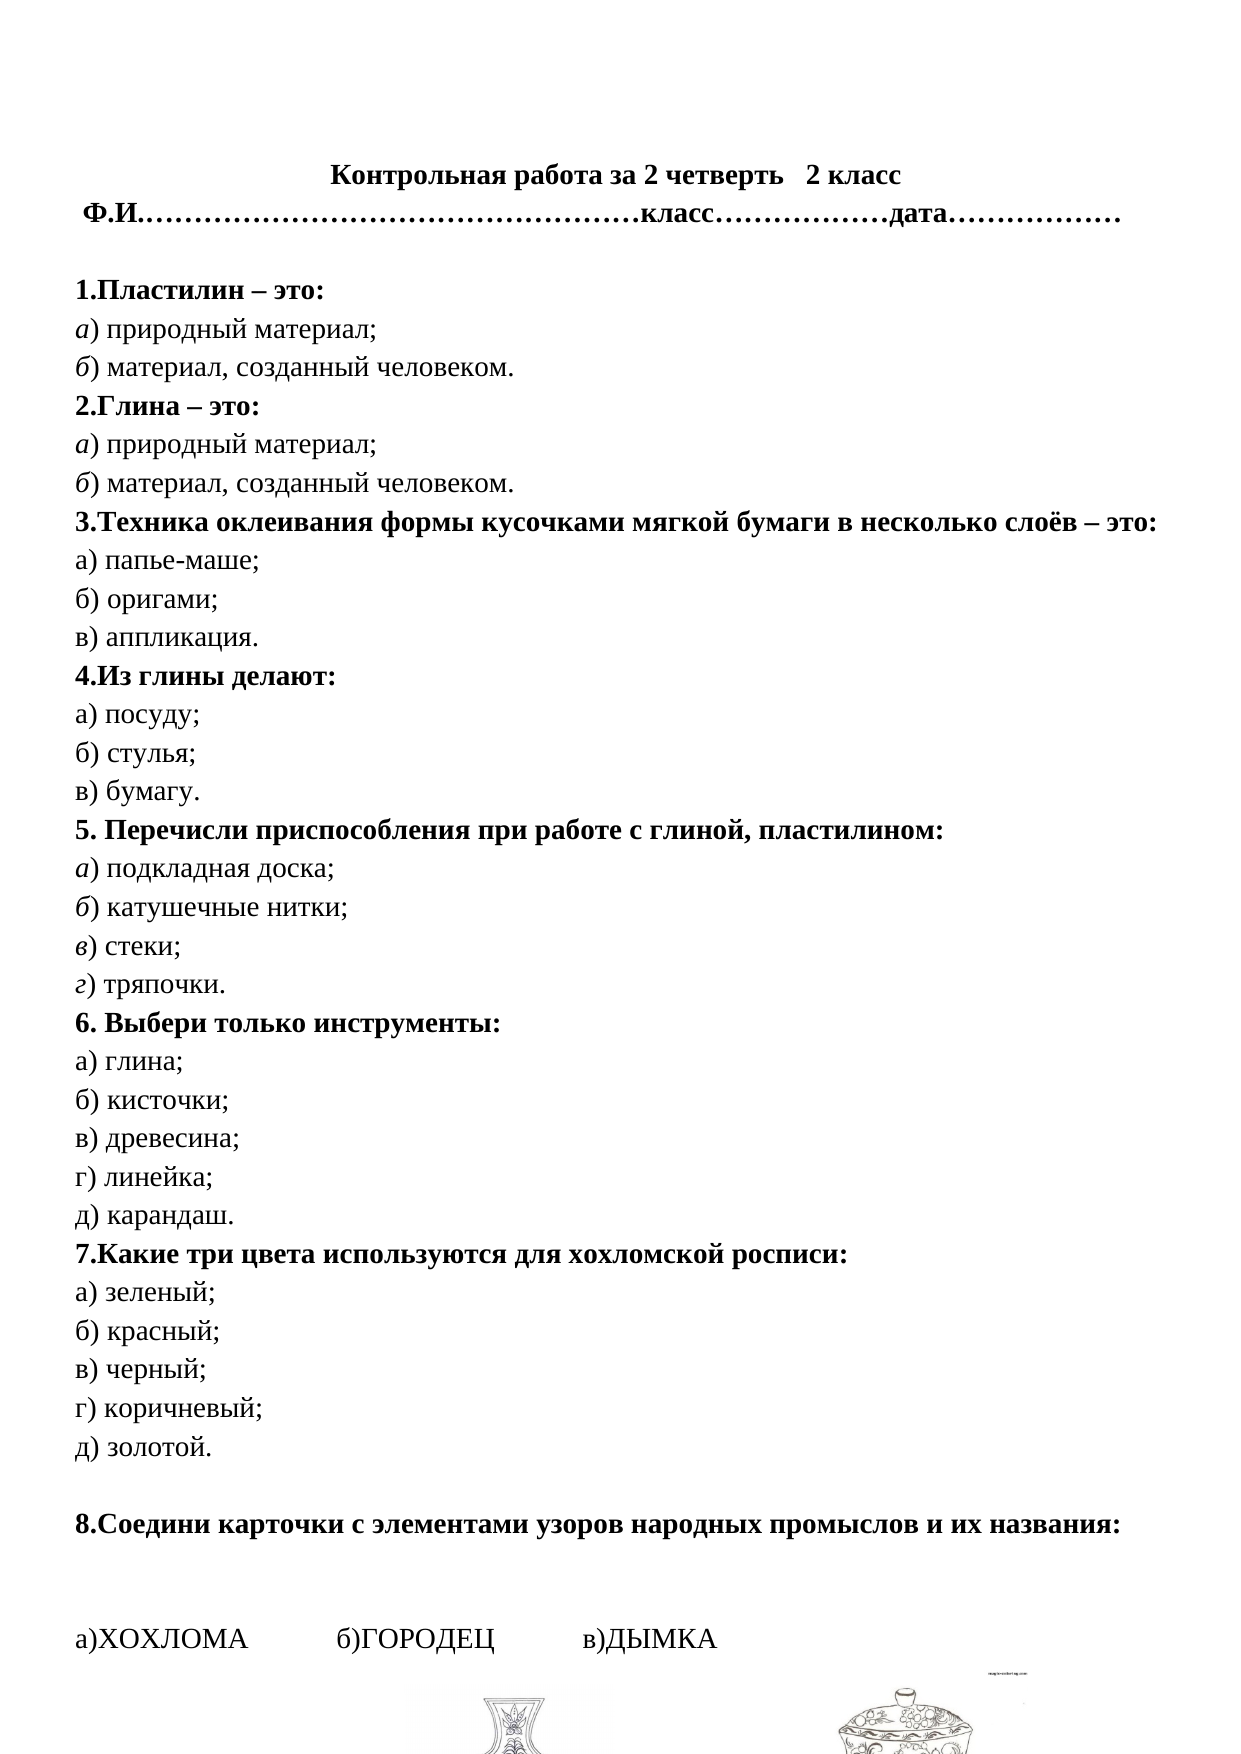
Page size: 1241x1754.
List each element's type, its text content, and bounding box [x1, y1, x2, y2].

text 7.Какие три цвета используются для хохломской росписи: [75, 1236, 1165, 1269]
text б) красный; [75, 1313, 1165, 1347]
text 5. Перечисли приспособления при работе с глиной, пластилином: [75, 812, 1165, 846]
picture [830, 1670, 1028, 1754]
text 3.Техника оклеивания формы кусочками мягкой бумаги в несколько слоёв – это: [75, 504, 1165, 537]
text 6. Выбери только инструменты: [75, 1005, 1165, 1038]
picture [404, 1684, 615, 1754]
text б) материал, созданный человеком. [75, 465, 1165, 499]
text Контрольная работа за 2 четверть 2 класс [75, 157, 1165, 190]
text в) древесина; [75, 1120, 1165, 1154]
text в) бумагу. [75, 773, 1165, 807]
text г) коричневый; [75, 1390, 1165, 1424]
text 2.Глина – это: [75, 388, 1165, 422]
text б) оригами; [75, 581, 1165, 614]
text а) зеленый; [75, 1274, 1165, 1308]
text 4.Из глины делают: [75, 658, 1165, 691]
text а) папье-маше; [75, 542, 1165, 576]
text в) стеки; [75, 928, 1165, 961]
text г) тряпочки. [75, 966, 1165, 1000]
text а) посуду; [75, 696, 1165, 730]
text д) карандаш. [75, 1197, 1165, 1231]
text д) золотой. [75, 1429, 1165, 1462]
text 1.Пластилин – это: [75, 272, 1165, 306]
text а)ХОХЛОМА б)ГОРОДЕЦ в)ДЫМКА [75, 1621, 1165, 1655]
text б) катушечные нитки; [75, 889, 1165, 923]
text а) глина; [75, 1043, 1165, 1077]
text а) природный материал; [75, 427, 1165, 460]
text а) подкладная доска; [75, 851, 1165, 884]
text в) аппликация. [75, 619, 1165, 653]
text б) материал, созданный человеком. [75, 349, 1165, 383]
text Ф.И.……………………………………………класс………………дата……………… [75, 195, 1165, 229]
text в) черный; [75, 1352, 1165, 1385]
text б) кисточки; [75, 1082, 1165, 1115]
text а) природный материал; [75, 311, 1165, 344]
text 8.Соедини карточки с элементами узоров народных промыслов и их названия: [75, 1506, 1165, 1539]
text б) стулья; [75, 735, 1165, 768]
text г) линейка; [75, 1159, 1165, 1192]
